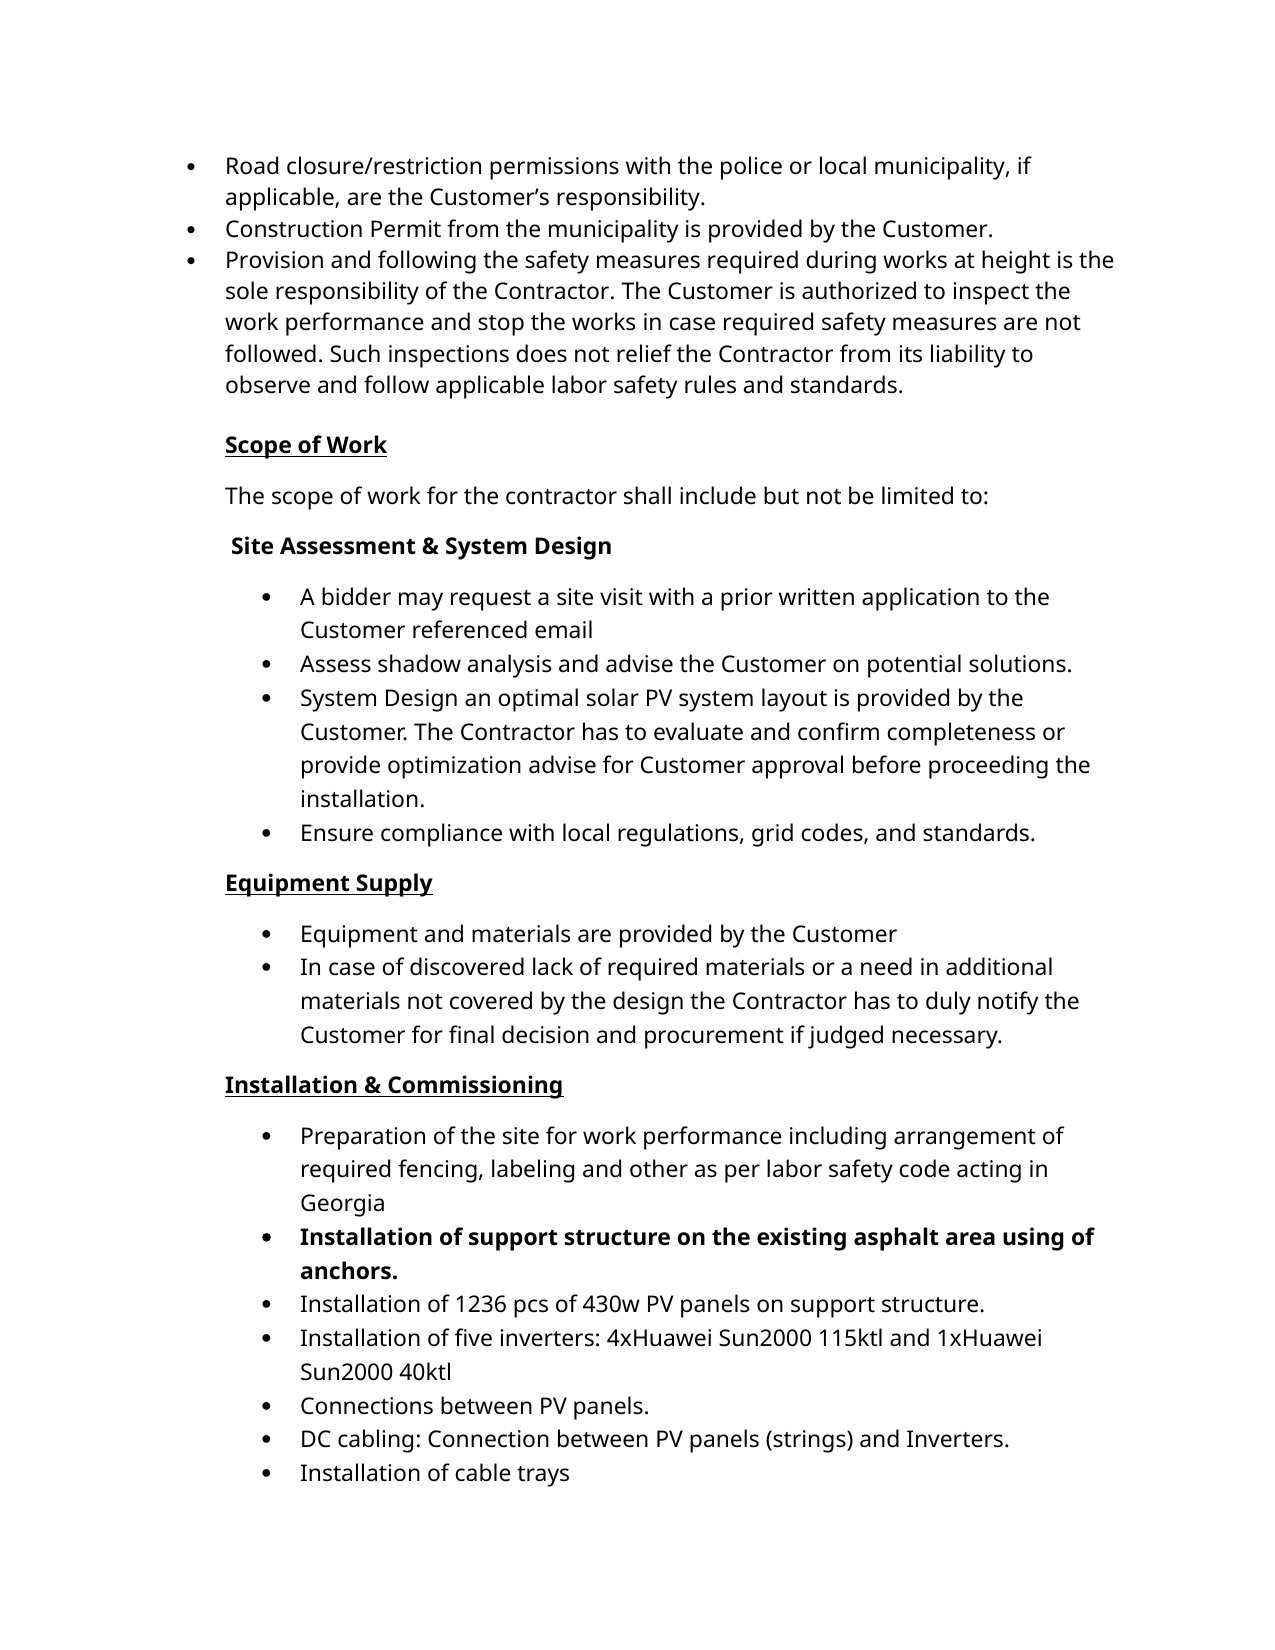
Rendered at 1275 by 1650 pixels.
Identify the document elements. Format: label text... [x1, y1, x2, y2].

list Installation of cable trays [262, 1457, 1125, 1488]
list Equipment and materials are provided by the Customer [262, 917, 1125, 949]
list Preparation of the site for work performance including arrangement of required fencing, labeling and other as per labor safety code acting in Georgia [262, 1119, 1125, 1218]
text Scope of Work [225, 429, 1125, 460]
list Construction Permit from the municipality is provided by the Customer. [187, 212, 1125, 244]
list System Design an optimal solar PV system layout is provided by the Customer. The Contractor has to evaluate and confirm completeness or provide optimization advise for Customer approval before proceeding the installation. [262, 682, 1125, 814]
list DC cabling: Connection between PV panels (strings) and Inverters. [262, 1423, 1125, 1454]
list Assess shadow analysis and advise the Customer on potential solutions. [262, 648, 1125, 679]
text Equipment Supply [225, 867, 1125, 898]
text The scope of work for the contractor shall include but not be limited to: [225, 479, 1125, 511]
list Ensure compliance with local regulations, grid codes, and standards. [262, 817, 1125, 848]
list Connections between PV panels. [262, 1389, 1125, 1421]
list Provision and following the safety measures required during works at height is the sole responsibility of the Contractor. The Customer is authorized to inspect the work performance and stop the works in case required safety measures are not followed. Such inspections does not relief the Contractor from its liability to observe and follow applicable labor safety rules and standards. [187, 244, 1125, 400]
list Installation of 1236 pcs of 430w PV panels on support structure. [262, 1288, 1125, 1319]
list Road closure/restriction permissions with the police or local municipality, if applicable, are the Customer’s responsibility. [187, 150, 1125, 212]
list Installation of five inverters: 4xHuawei Sun2000 115ktl and 1xHuawei Sun2000 40ktl [262, 1322, 1125, 1387]
text Site Assessment & System Design [225, 530, 1125, 561]
list A bidder may request a site visit with a prior written application to the Customer referenced email [262, 580, 1125, 645]
list In case of discovered lack of required materials or a need in additional materials not covered by the design the Contractor has to duly notify the Customer for final decision and procurement if judged necessary. [262, 951, 1125, 1050]
text Installation & Commissioning [225, 1069, 1125, 1100]
list Installation of support structure on the existing asphalt area using of anchors. [262, 1221, 1125, 1286]
